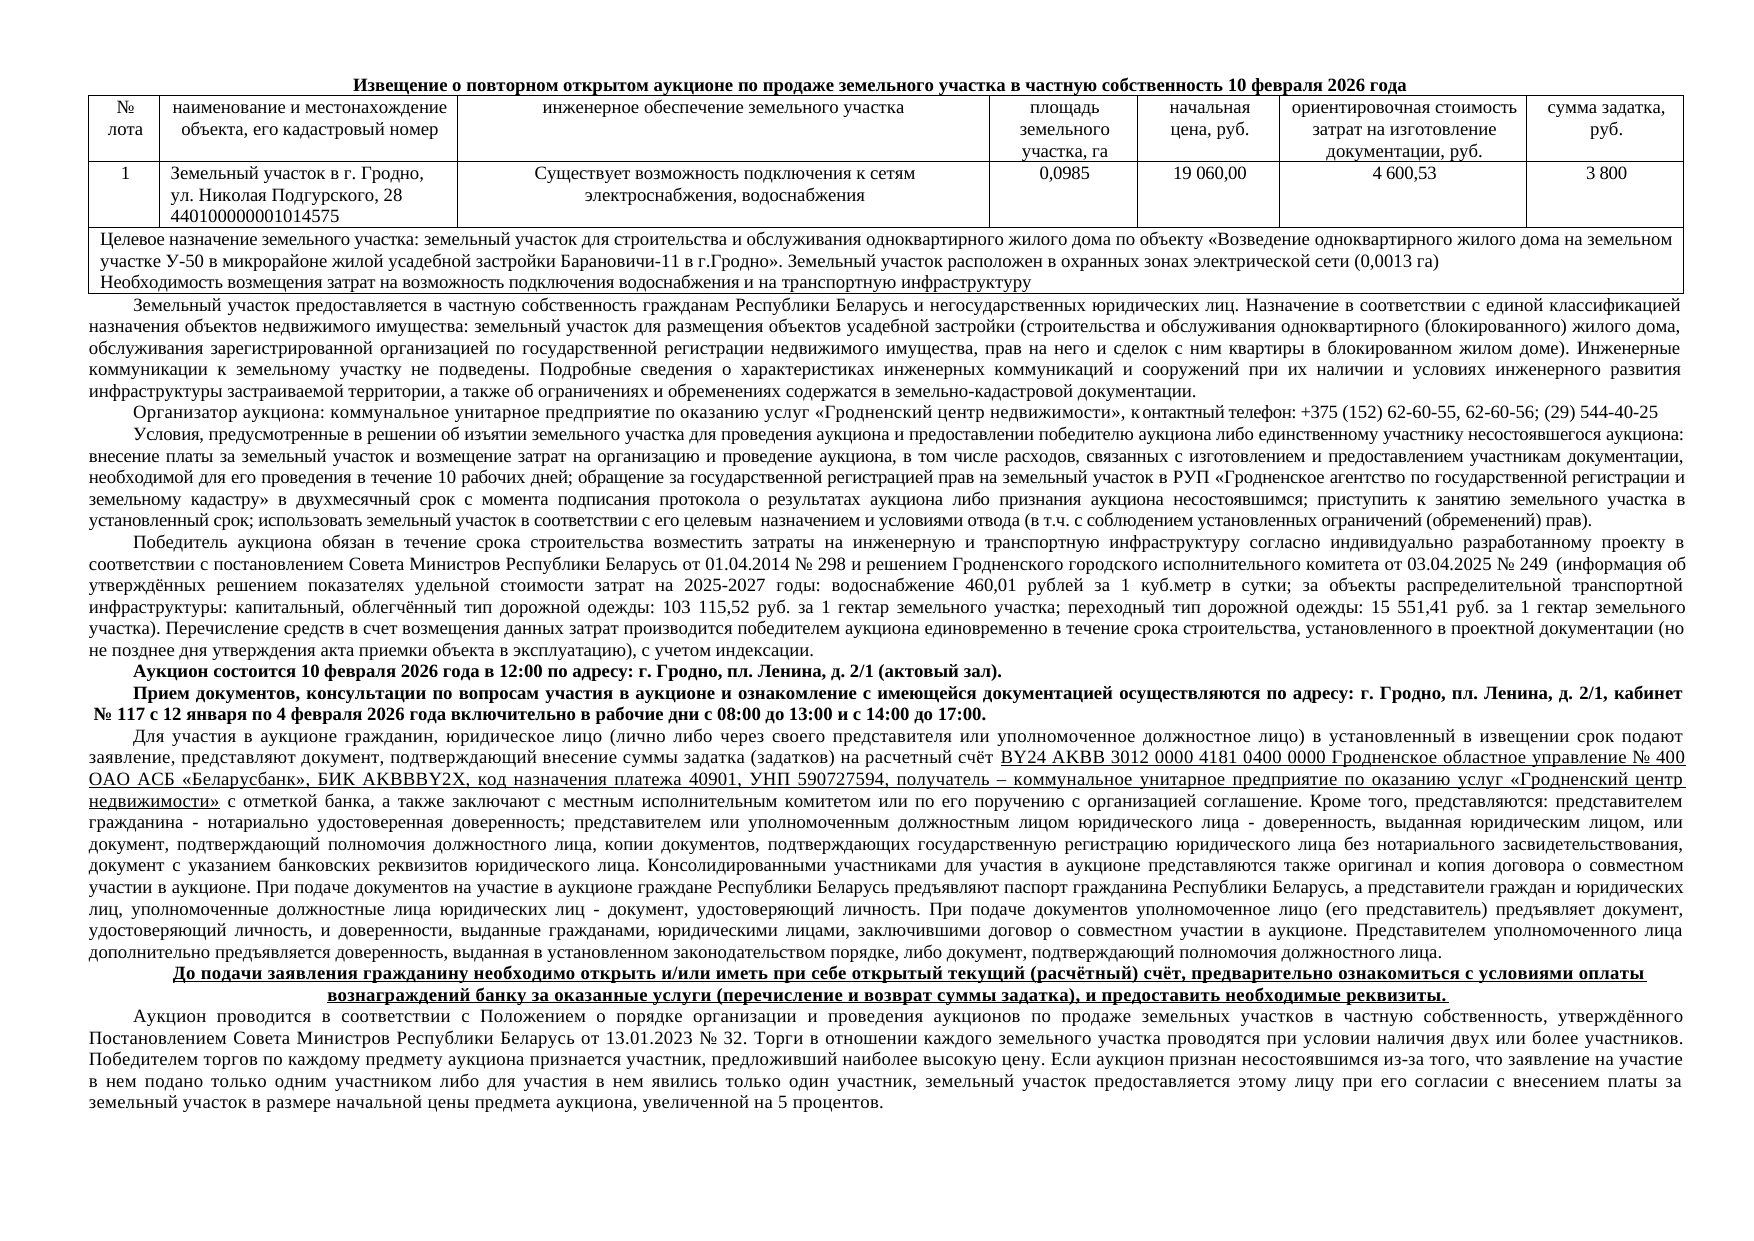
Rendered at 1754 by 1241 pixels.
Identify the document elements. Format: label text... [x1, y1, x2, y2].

table_cell 19 060,00 [1138, 162, 1279, 227]
table_header площадь земельного участка, га [990, 96, 1137, 161]
table_header наименование и местонахождение объекта, его кадастровый номер [160, 96, 457, 161]
text Организатор аукциона: коммунальное унитарное предприятие по оказанию услуг «Гродненский центр недвижимости», контактный телефон: +375 (152) 62-60-55, 62-60-56; (29) 544-40-25 [89, 401, 1686, 423]
text Победитель аукциона обязан в течение срока строительства возместить затраты на инженерную и транспортную инфраструктуру согласно индивидуально разработанному проекту в соответствии с постановлением Совета Министров Республики Беларусь от 01.04.2014 № 298 и решением Гродненского городского исполнительного комитета от 03.04.2025 № 249 (информация об утверждённых решением показателях удельной стоимости затрат на 2025-2027 годы: водоснабжение 460,01 рублей за 1 куб.метр в сутки; за объекты распределительной транспортной инфраструктуры: капитальный, облегчённый тип дорожной одежды: 103 115,52 руб. за 1 гектар земельного участка; переходный тип дорожной одежды: 15 551,41 руб. за 1 гектар земельного участка). Перечисление средств в счет возмещения данных затрат производится победителем аукциона единовременно в течение срока строительства, установленного в проектной документации (но не позднее дня утверждения акта приемки объекта в эксплуатацию), с учетом индексации. [89, 531, 1686, 660]
table_header начальная цена, руб. [1138, 96, 1279, 161]
table_header ориентировочная стоимость затрат на изготовление документации, руб. [1280, 96, 1526, 161]
table_cell 1 [89, 162, 159, 227]
text Аукцион состоится 10 февраля 2026 года в 12:00 по адресу: г. Гродно, пл. Ленина, д. 2/1 (актовый зал). [89, 660, 1686, 682]
text Условия, предусмотренные в решении об изъятии земельного участка для проведения аукциона и предоставлении победителю аукциона либо единственному участнику несостоявшегося аукциона: внесение платы за земельный участок и возмещение затрат на организацию и проведение аукциона, в том числе расходов, связанных с изготовлением и предоставлением участникам документации, необходимой для его проведения в течение 10 рабочих дней; обращение за государственной регистрацией прав на земельный участок в РУП «Гродненское агентство по государственной регистрации и земельному кадастру» в двухмесячный срок с момента подписания протокола о результатах аукциона либо признания аукциона несостоявшимся; приступить к занятию земельного участка в установленный срок; использовать земельный участок в соответствии с его целевым назначением и условиями отвода (в т.ч. с соблюдением установленных ограничений (обременений) прав). [89, 423, 1686, 531]
table_header № лота [89, 96, 159, 161]
table_cell Земельный участок в г. Гродно, ул. Николая Подгурского, 28 440100000001014575 [160, 162, 457, 227]
table_cell 0,0985 [990, 162, 1137, 227]
text Прием документов, консультации по вопросам участия в аукционе и ознакомление с имеющейся документацией осуществляются по адресу: г. Гродно, пл. Ленина, д. 2/1, кабинет № 117 с 12 января по 4 февраля 2026 года включительно в рабочие дни с 08:00 до 13:00 и с 14:00 до 17:00. [89, 682, 1686, 725]
table_cell 4 600,53 [1280, 162, 1526, 227]
text До подачи заявления гражданину необходимо открыть и/или иметь при себе открытый текущий (расчётный) счёт, предварительно ознакомиться с условиями оплаты вознаграждений банку за оказанные услуги (перечисление и возврат суммы задатка), и предоставить необходимые реквизиты. [89, 962, 1686, 1005]
text Аукцион проводится в соответствии с Положением о порядке организации и проведения аукционов по продаже земельных участков в частную собственность, утверждённого Постановлением Совета Министров Республики Беларусь от 13.01.2023 № 32. Торги в отношении каждого земельного участка проводятся при условии наличия двух или более участников. Победителем торгов по каждому предмету аукциона признается участник, предложивший наиболее высокую цену. Если аукцион признан несостоявшимся из-за того, что заявление на участие в нем подано только одним участником либо для участия в нем явились только один участник, земельный участок предоставляется этому лицу при его согласии с внесением платы за земельный участок в размере начальной цены предмета аукциона, увеличенной на 5 процентов. [89, 1005, 1686, 1113]
table_cell 3 800 [1527, 162, 1683, 227]
table_cell Существует возможность подключения к сетям электроснабжения, водоснабжения [458, 162, 989, 227]
table_cell Целевое назначение земельного участка: земельный участок для строительства и обслуживания одноквартирного жилого дома по объекту «Возведение одноквартирного жилого дома на земельном участке У-50 в микрорайоне жилой усадебной застройки Барановичи-11 в г.Гродно». Земельный участок расположен в охранных зонах электрической сети (0,0013 га) Необходимость возмещения затрат на возможность подключения водоснабжения и на транспортную инфраструктуру [89, 228, 1683, 293]
table_header инженерное обеспечение земельного участка [458, 96, 989, 161]
text Для участия в аукционе гражданин, юридическое лицо (лично либо через своего представителя или уполномоченное должностное лицо) в установленный в извещении срок подают заявление, представляют документ, подтверждающий внесение суммы задатка (задатков) на расчетный счёт BY24 AKBB 3012 0000 4181 0400 0000 Гродненское областное управление № 400 ОАО АСБ «Беларусбанк», БИК AKBBBY2Х, код назначения платежа 40901, УНП 590727594, получатель – коммунальное унитарное предприятие по оказанию услуг «Гродненский центр недвижимости» с отметкой банка, а также заключают с местным исполнительным комитетом или по его поручению с организацией соглашение. Кроме того, представляются: представителем гражданина - нотариально удостоверенная доверенность; представителем или уполномоченным должностным лицом юридического лица - доверенность, выданная юридическим лицом, или документ, подтверждающий полномочия должностного лица, копии документов, подтверждающих государственную регистрацию юридического лица без нотариального засвидетельствования, документ с указанием банковских реквизитов юридического лица. Консолидированными участниками для участия в аукционе представляются также оригинал и копия договора о совместном участии в аукционе. При подаче документов на участие в аукционе граждане Республики Беларусь предъявляют паспорт гражданина Республики Беларусь, а представители граждан и юридических лиц, уполномоченные должностные лица юридических лиц - документ, удостоверяющий личность. При подаче документов уполномоченное лицо (его представитель) предъявляет документ, удостоверяющий личность, и доверенности, выданные гражданами, юридическими лицами, заключившими договор о совместном участии в аукционе. Представителем уполномоченного лица дополнительно предъявляется доверенность, выданная в установленном законодательством порядке, либо документ, подтверждающий полномочия должностного лица. [89, 788, 1686, 962]
subtitle Извещение о повторном открытом аукционе по продаже земельного участка в частную собственность 10 февраля 2026 года [74, 74, 1686, 95]
text Земельный участок предоставляется в частную собственность гражданам Республики Беларусь и негосударственных юридических лиц. Назначение в соответствии с единой классификацией назначения объектов недвижимого имущества: земельный участок для размещения объектов усадебной застройки (строительства и обслуживания одноквартирного (блокированного) жилого дома, обслуживания зарегистрированной организацией по государственной регистрации недвижимого имущества, прав на него и сделок с ним квартиры в блокированном жилом доме). Инженерные коммуникации к земельному участку не подведены. Подробные сведения о характеристиках инженерных коммуникаций и сооружений при их наличии и условиях инженерного развития инфраструктуры застраиваемой территории, а также об ограничениях и обременениях содержатся в земельно-кадастровой документации. [89, 294, 1683, 401]
table_header сумма задатка, руб. [1527, 96, 1683, 161]
